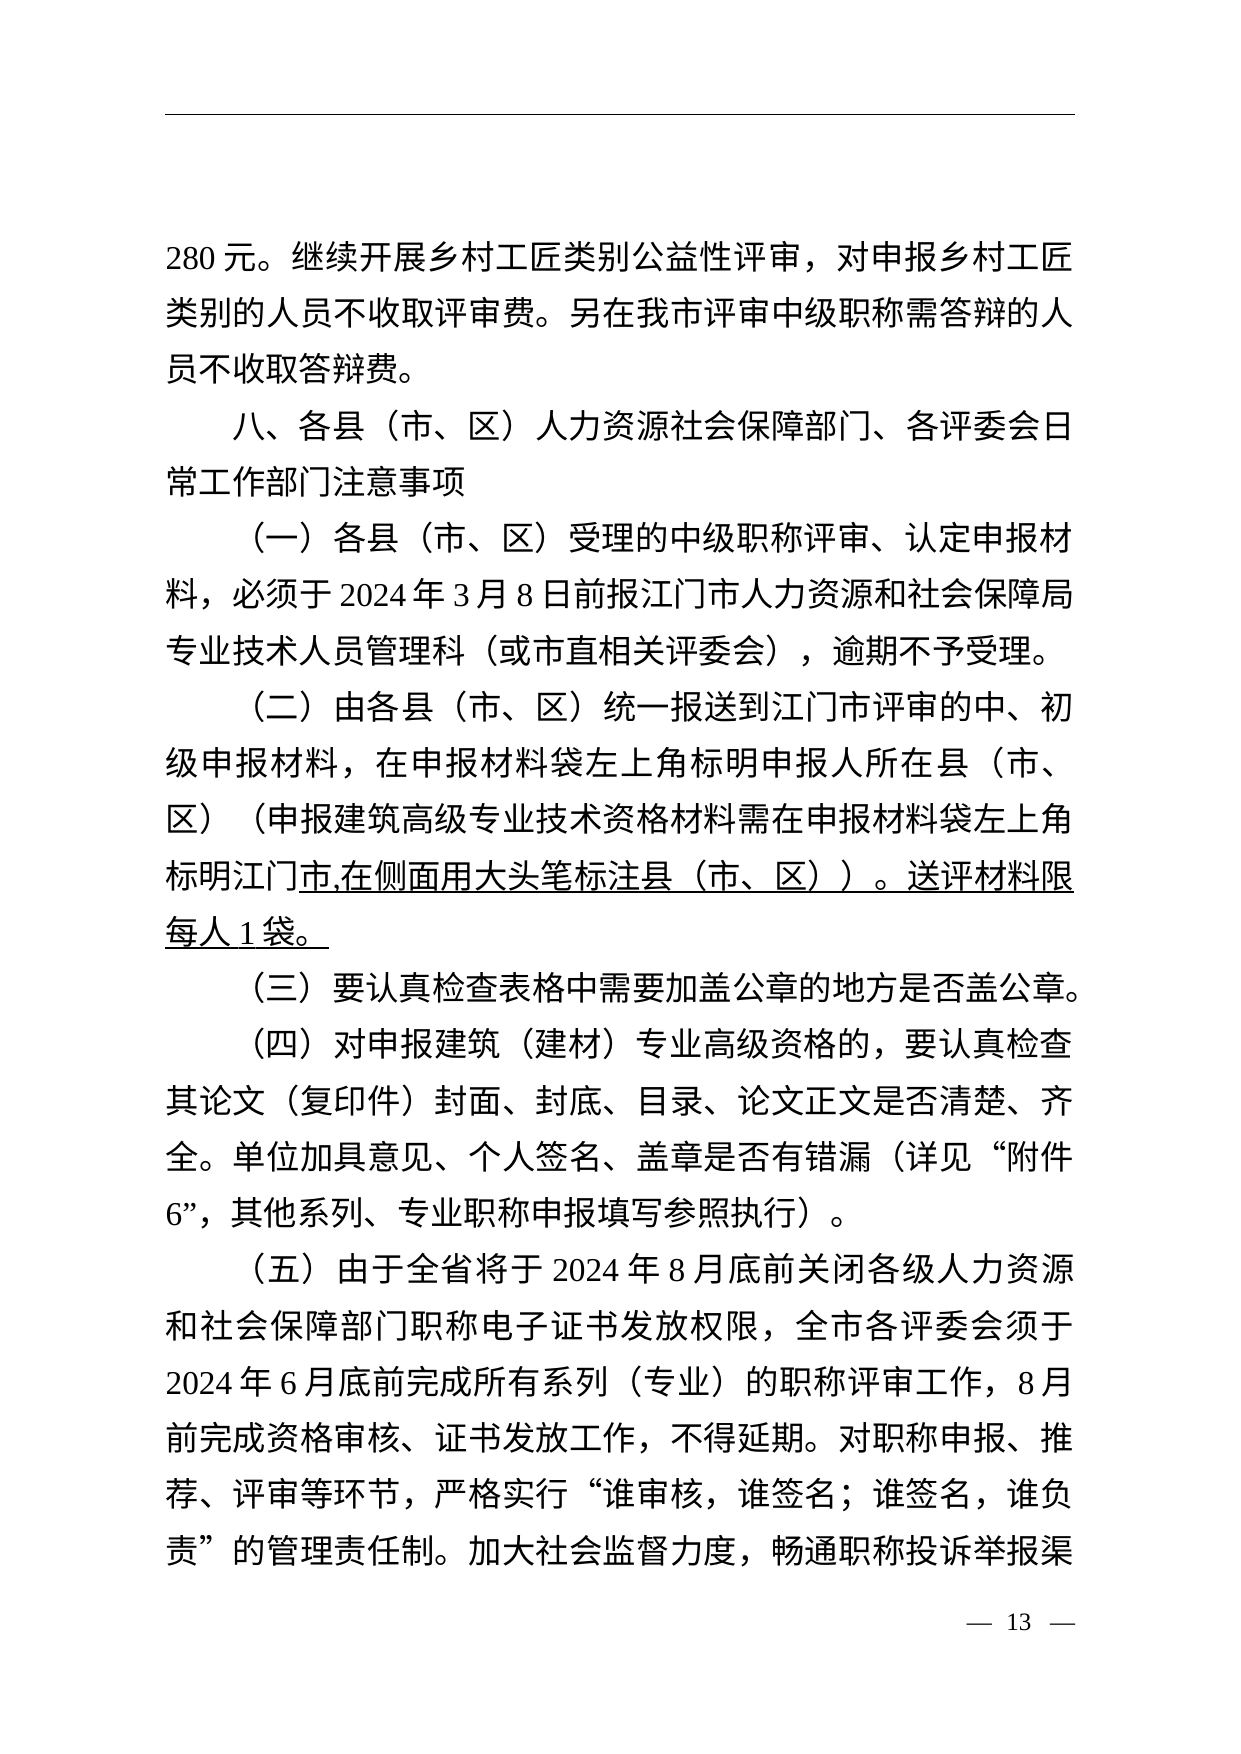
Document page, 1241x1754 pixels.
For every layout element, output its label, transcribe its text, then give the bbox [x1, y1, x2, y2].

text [165, 224, 1075, 393]
text （三）要认真检查表格中需要加盖公章的地方是否盖公章。 [165, 956, 1075, 1012]
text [165, 1237, 1075, 1574]
list （一）各县（市、区）受理的中级职称评审、认定申报材料，必须于2024年3月8日前报江门市人力资源和社会保障局专业技术人员管理科（或市直相关评委会），逾期不予受理。 [165, 506, 1075, 674]
list 各县（市、区）人力资源社会保障部门、各评委会日常工作部门注意事项 [165, 393, 1075, 506]
text （二）由各县（市、区）统一报送到江门市评审的中、初级申报材料，在申报材料袋左上角标明申报人所在县（市、区）（申报建筑高级专业技术资格材料需在申报材料袋左上角标明江门市,在侧面用大头笔标注县（市、区））。送评材料限每人1袋。 [165, 674, 1075, 956]
text （四）对申报建筑（建材）专业高级资格的，要认真检查其论文（复印件）封面、封底、目录、论文正文是否清楚、齐全。单位加具意见、个人签名、盖章是否有错漏（详见“附件6”，其他系列、专业职称申报填写参照执行）。 [165, 1012, 1075, 1237]
